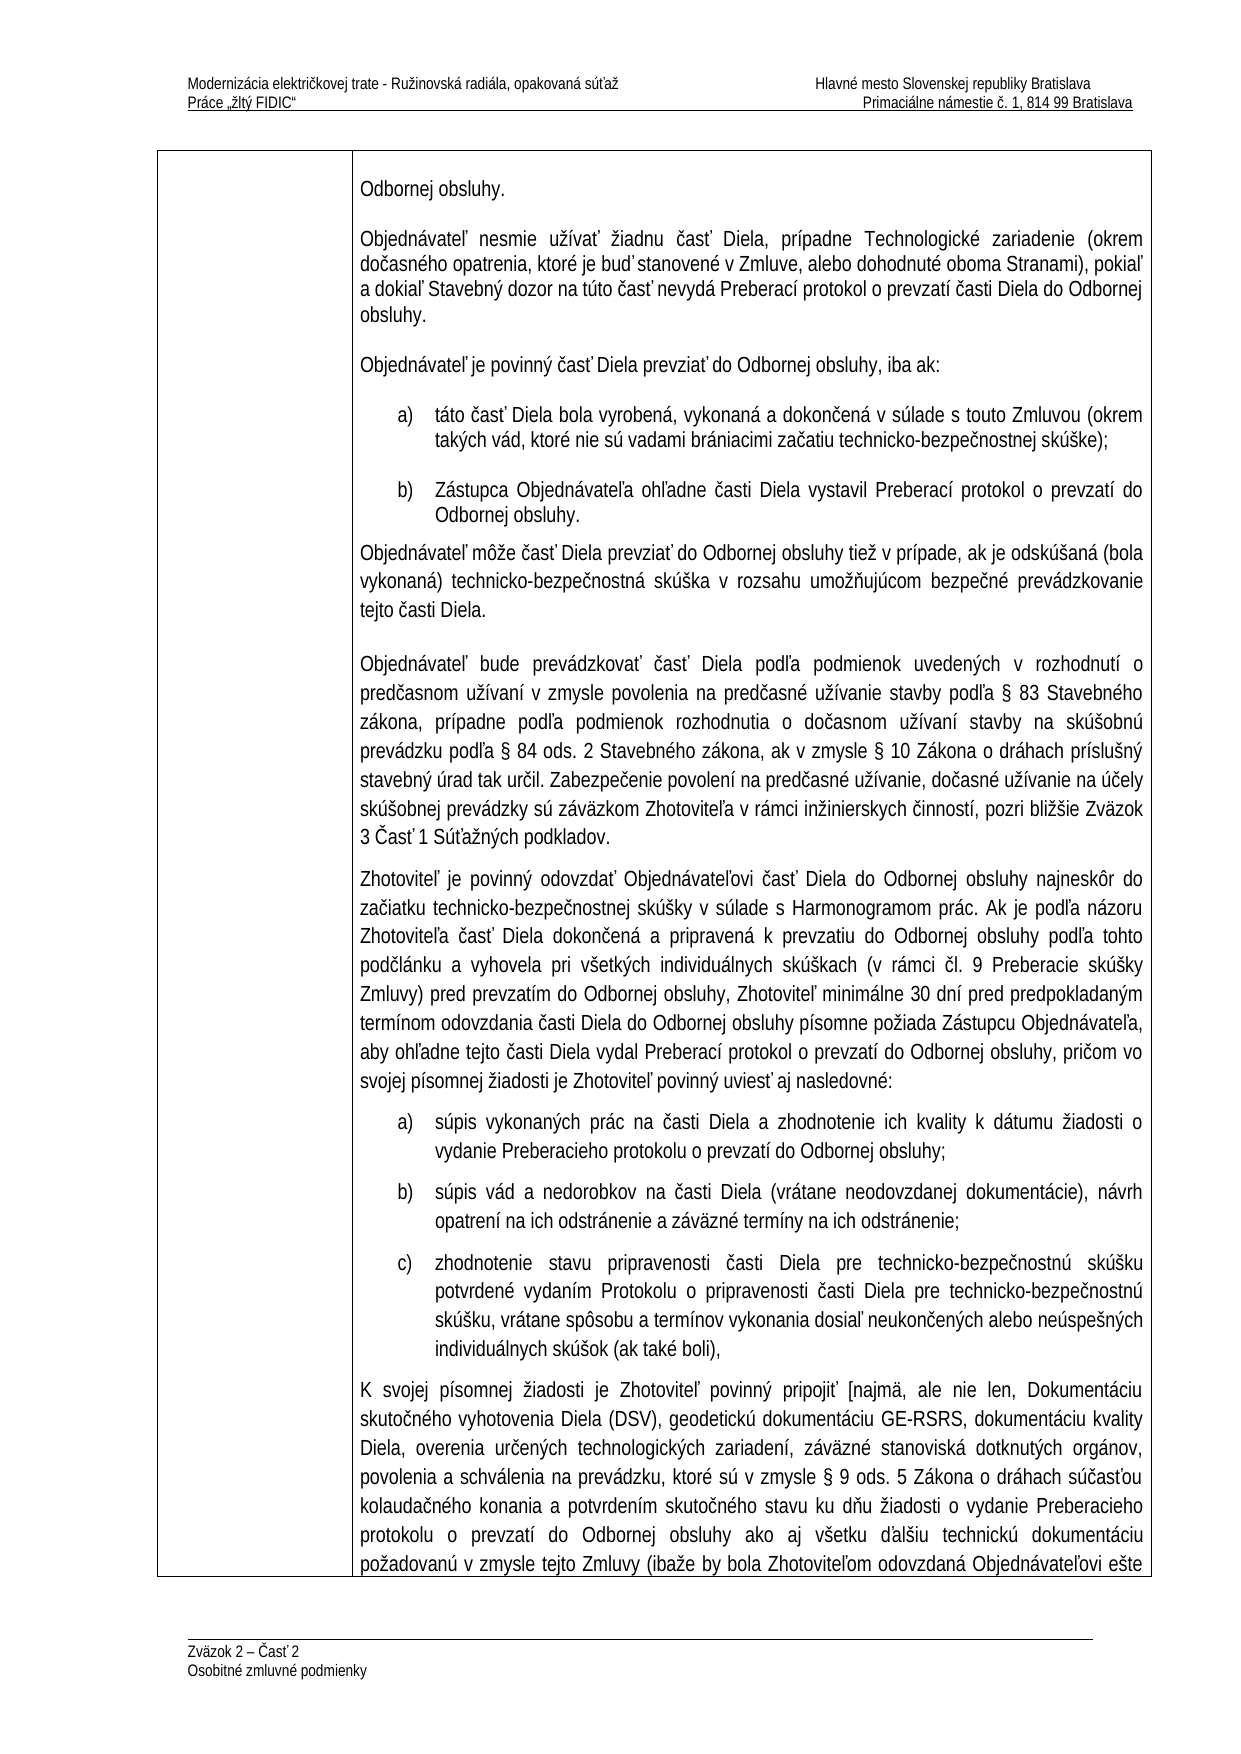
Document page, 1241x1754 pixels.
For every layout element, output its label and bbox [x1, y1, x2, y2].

table_cell [353, 151, 1151, 1576]
table_cell [158, 151, 352, 1576]
